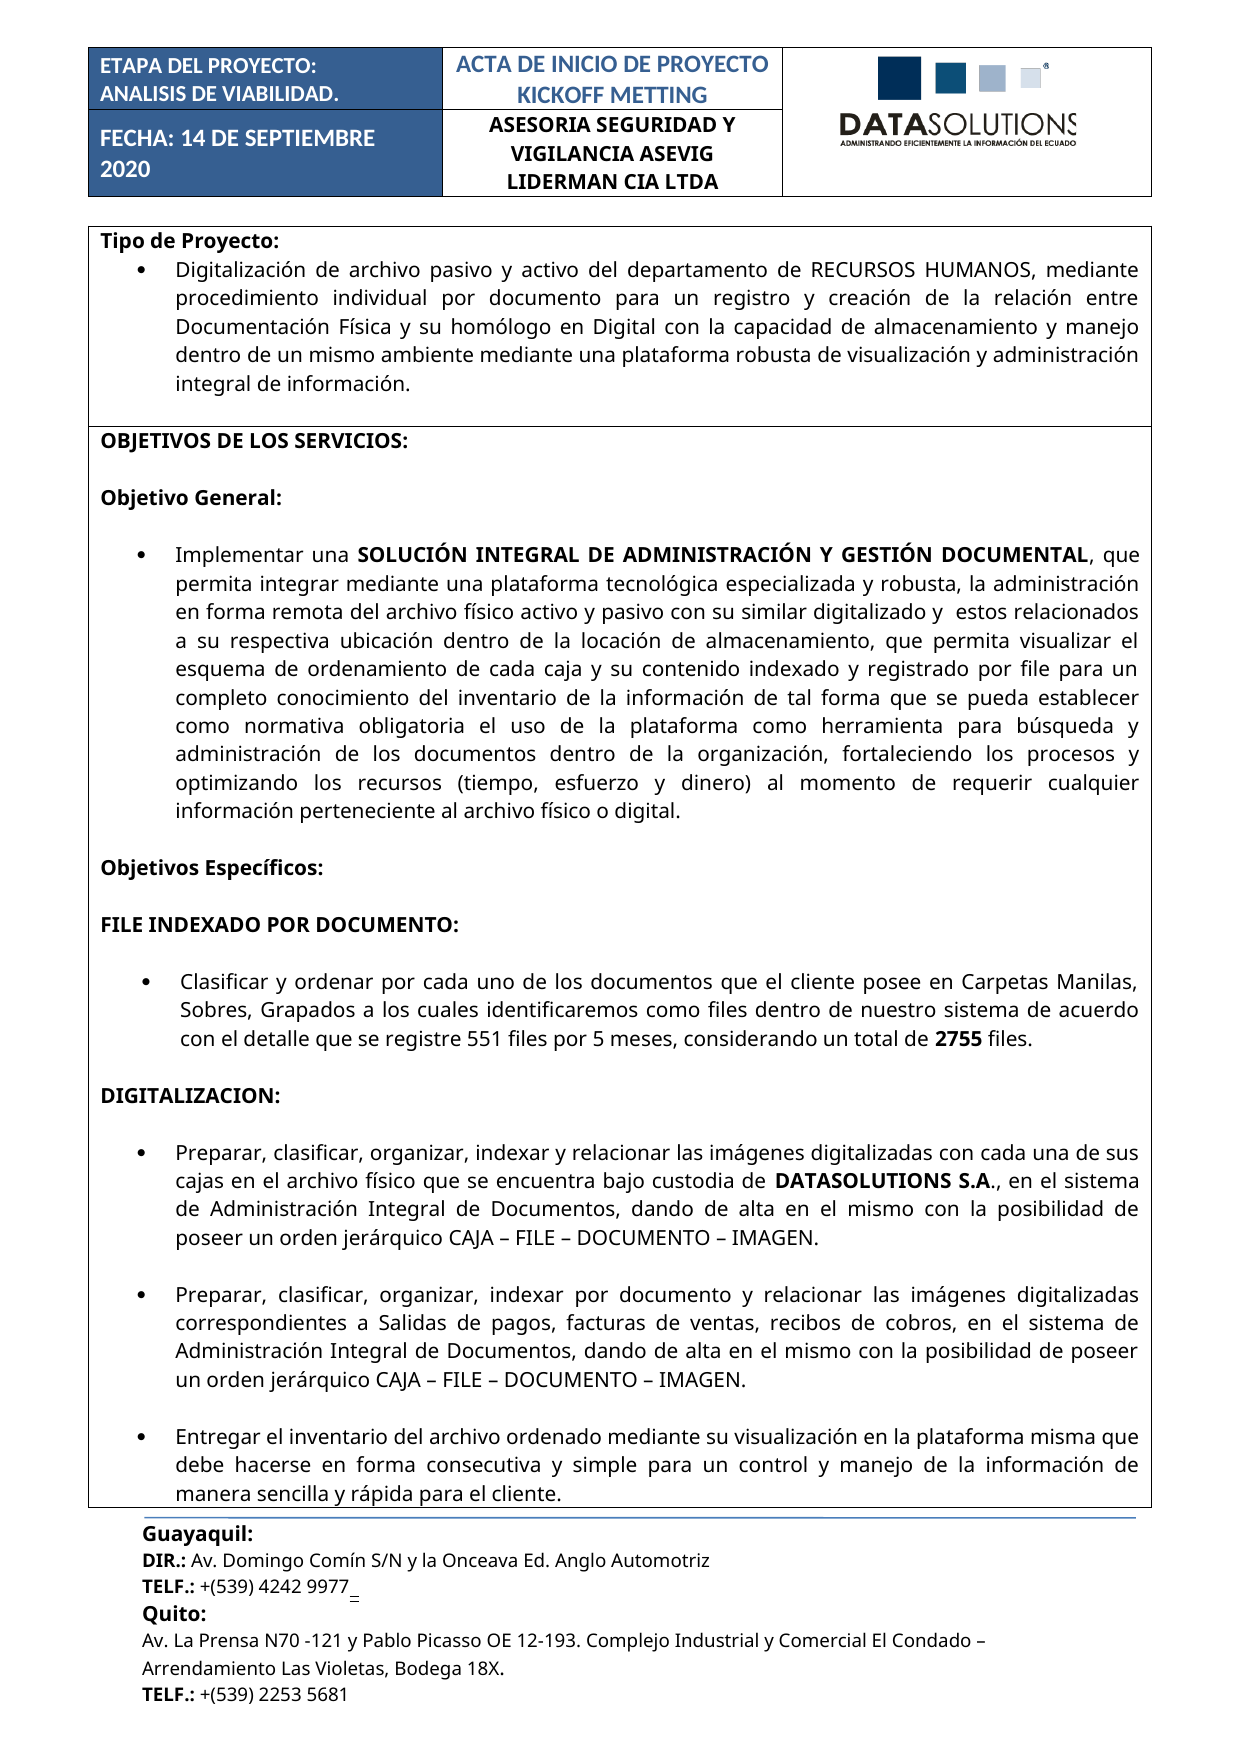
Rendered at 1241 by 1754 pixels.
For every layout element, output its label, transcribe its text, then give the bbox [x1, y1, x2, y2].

picture [838, 52, 1077, 147]
table_header Tipo de Proyecto: Digitalización de archivo pasivo y activo del departamento de RECURSOS HUMANOS, mediante procedimiento individual por documento para un registro y creación de la relación entre Documentación Física y su homólogo en Digital con la capacidad de almacenamiento y manejo dentro de un mismo ambiente mediante una plataforma robusta de visualización y administración integral de información. [89, 227, 1151, 426]
